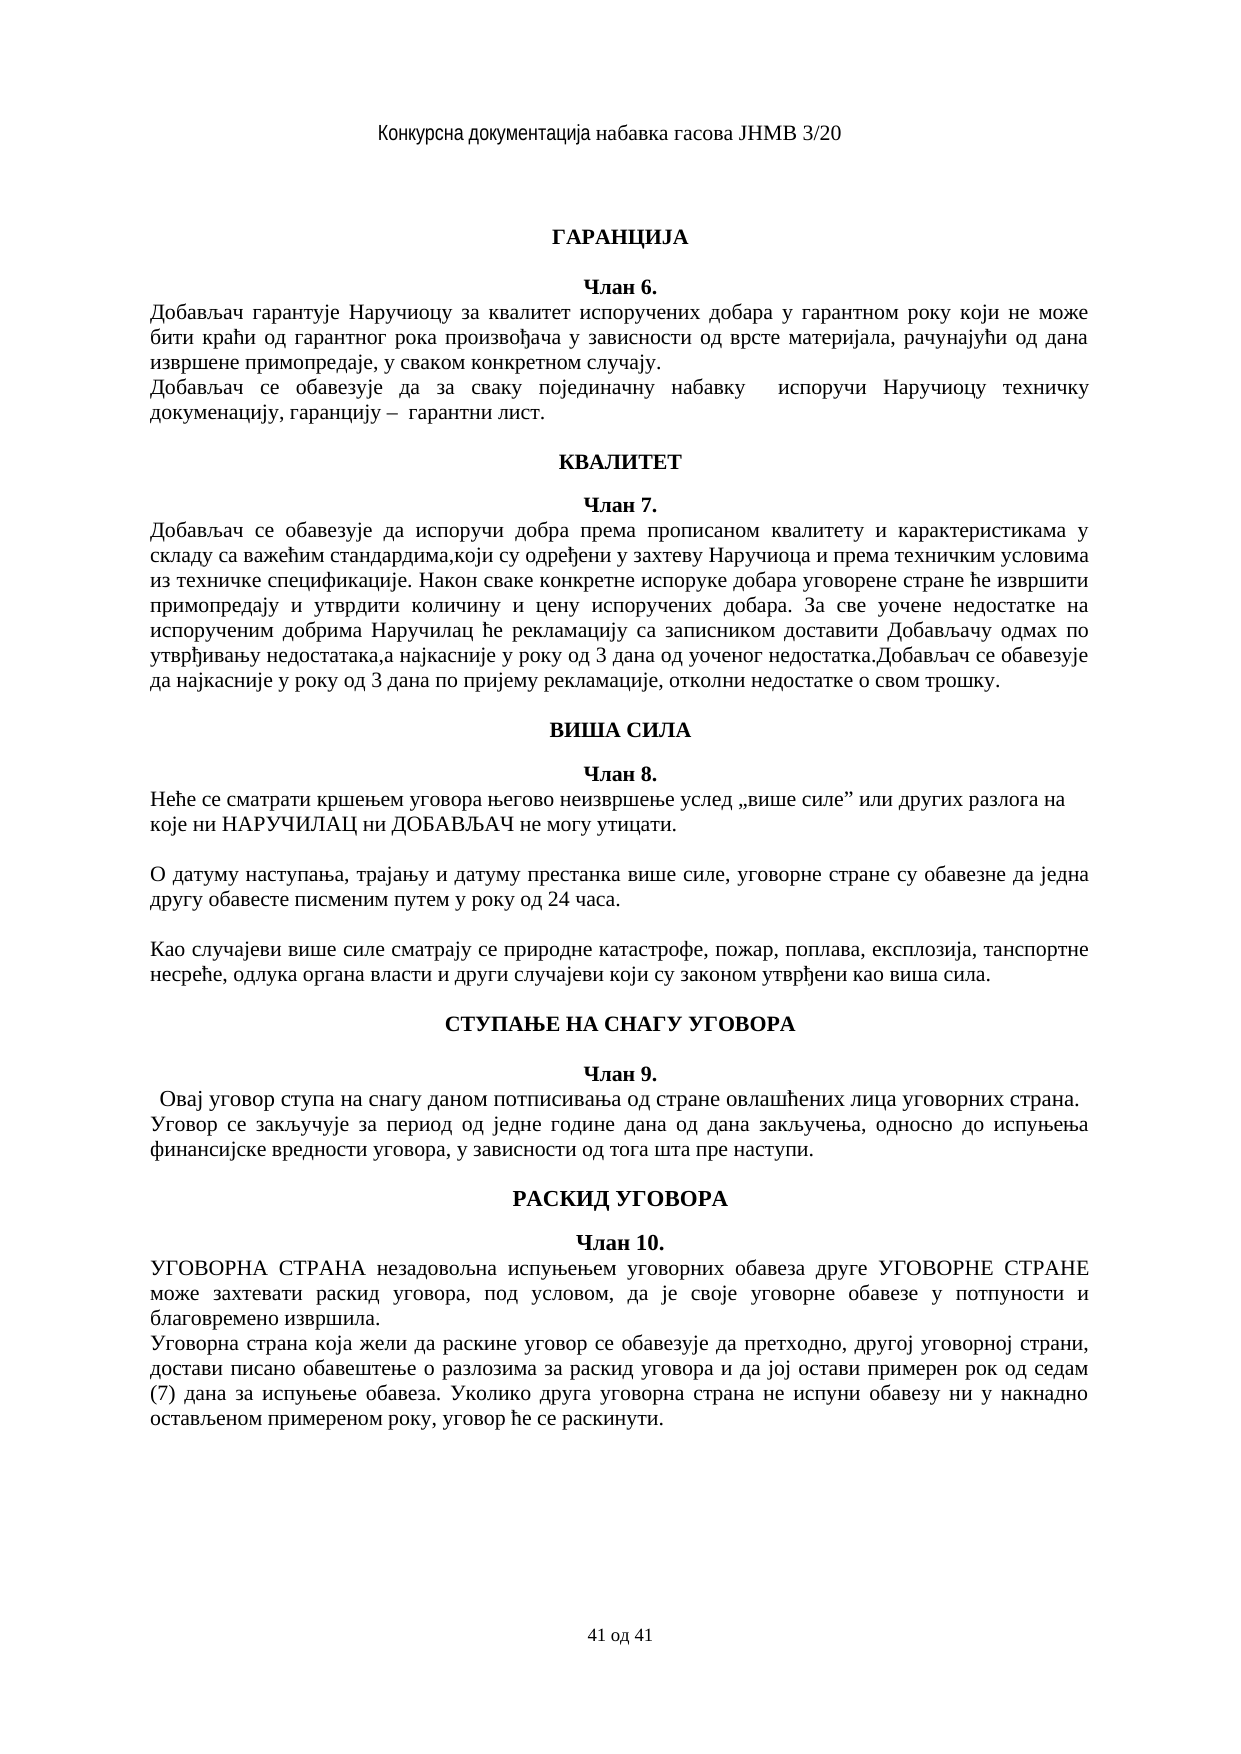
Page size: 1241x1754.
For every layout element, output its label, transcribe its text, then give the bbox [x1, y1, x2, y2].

text КВАЛИТЕТ [150, 449, 1090, 474]
text Члан 7. [150, 493, 1090, 518]
text РАСКИД УГОВОРА [150, 1187, 1090, 1212]
text СТУПАЊЕ НА СНАГУ УГОВОРА [150, 1012, 1090, 1037]
text Добављач се обавезује да за сваку појединачну набавку испоручи Наручиоцу техничку докуменацију, гаранцију – гарантни лист. [150, 374, 1090, 424]
text ГАРАНЦИЈА [150, 224, 1090, 249]
text Добављач гарантује Наручиоцу за квалитет испоручених добара у гарантном року који не може бити краћи од гарантног рока произвођача у зависности од врсте материјала, рачунајући од дана извршене примопредаје, у сваком конкретном случају. [150, 299, 1090, 374]
text Члан 10. [150, 1230, 1090, 1255]
text Уговорна страна која жели да раскине уговор се обавезује да претходно, другој уговорној страни, достави писано обавештење о разлозима за раскид уговора и да јој остави примерен рок од седам (7) дана за испуњење обавеза. Уколико друга уговорна страна не испуни обавезу ни у накнадно остављеном примереном року, уговор ће се раскинути. [150, 1330, 1090, 1430]
text Добављач се обавезује да испоручи добра према прописаном квалитету и карактеристикама у складу са важећим стандардима,који су одређени у захтеву Наручиоца и према техничким условима из техничке спецификације. Након сваке конкретне испоруке добара уговорене стране ће извршити примопредају и утврдити количину и цену испоручених добара. За све уочене недостатке на испорученим добрима Наручилац ће рекламацију са записником доставити Добављачу одмах по утврђивању недостатака,а најкасније у року од 3 дана од уоченог недостатка.Добављач се обавезује да најкасније у року од 3 дана по пријему рекламације, отколни недостатке о свом трошку. [150, 518, 1090, 693]
text Члан 6. [150, 274, 1090, 299]
text Члан 9. [150, 1062, 1090, 1087]
text ВИША СИЛА [150, 718, 1090, 743]
text Уговор се закључује за период од једне године дана од дана закључења, односно до испуњења финансијске вредности уговора, у зависности од тога шта пре наступи. [150, 1112, 1090, 1162]
text УГОВОРНА СТРАНА незадовољна испуњењем уговорних обавеза друге УГОВОРНЕ СТРАНЕ може захтевати раскид уговора, под условом, да је своје уговорне обавезе у потпуности и благовремено извршила. [150, 1255, 1090, 1330]
text Неће се сматрати кршењем уговора његово неизвршење услед „више силе” или других разлога на које ни НАРУЧИЛАЦ ни ДОБАВЉАЧ не могу утицати. [150, 787, 1090, 837]
text Члан 8. [150, 762, 1090, 787]
text Овај уговор ступа на снагу даном потписивања од стране овлашћених лица уговорних страна. [150, 1087, 1090, 1112]
text О датуму наступања, трајању и датуму престанка више силе, уговорне стране су обавезне да једна другу обавесте писменим путем у року од 24 часа. [150, 862, 1090, 912]
text Као случајеви више силе сматрају се природне катастрофе, пожар, поплава, експлозија, танспортне несреће, одлука органа власти и други случајеви који су законом утврђени као виша сила. [150, 937, 1090, 987]
